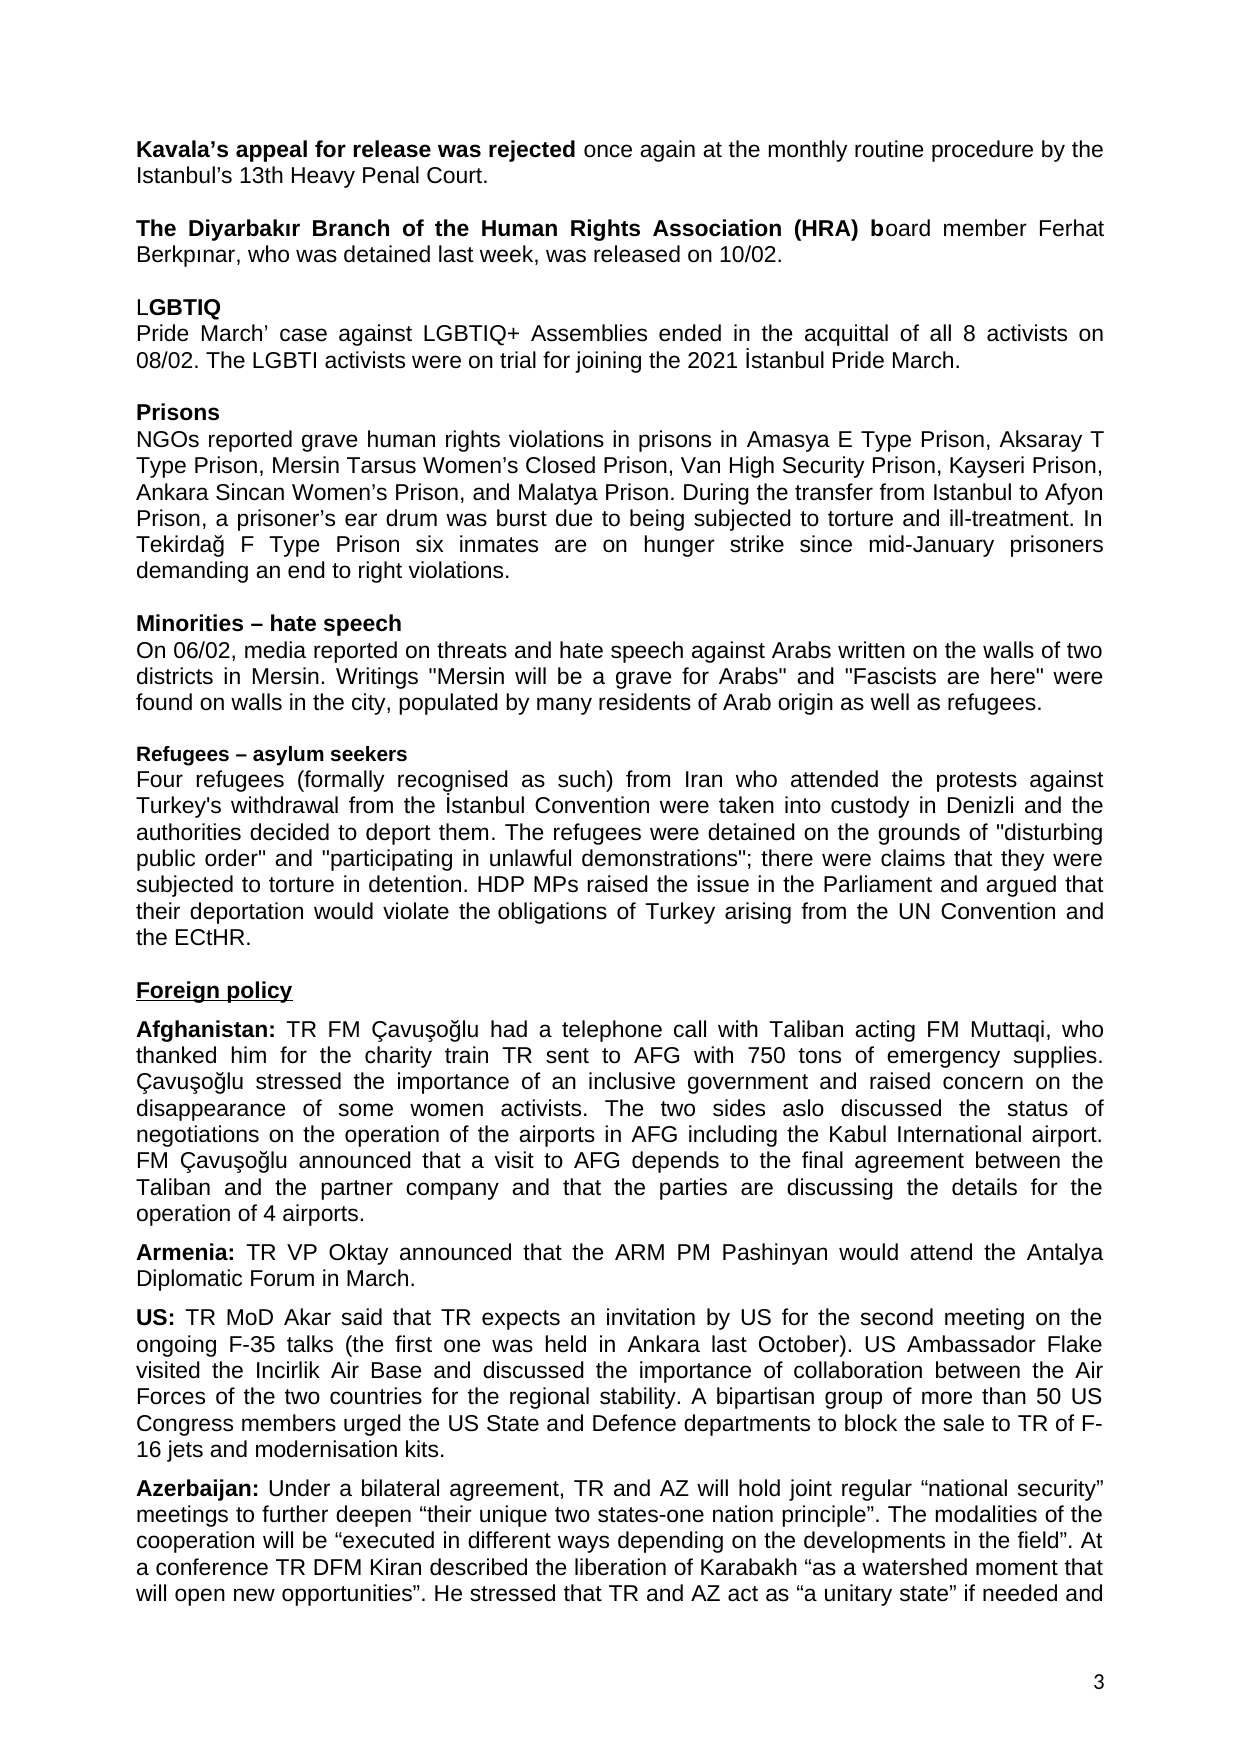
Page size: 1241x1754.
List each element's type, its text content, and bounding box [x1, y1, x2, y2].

text Pride March’ case against LGBTIQ+ Assemblies ended in the acquittal of all 8 activists on 08/02. The LGBTI activists were on trial for joining the 2021 İstanbul Pride March. [136, 320, 1104, 373]
text The Diyarbakır Branch of the Human Rights Association (HRA) board member Ferhat Berkpınar, who was detained last week, was released on 10/02. [136, 215, 1104, 268]
text Prisons [136, 399, 1104, 426]
text Afghanistan: TR FM Çavuşoğlu had a telephone call with Taliban acting FM Muttaqi, who thanked him for the charity train TR sent to AFG with 750 tons of emergency supplies. Çavuşoğlu stressed the importance of an inclusive government and raised concern on the disappearance of some women activists. The two sides aslo discussed the status of negotiations on the operation of the airports in AFG including the Kabul International airport. FM Çavuşoğlu announced that a visit to AFG depends to the final agreement between the Taliban and the partner company and that the parties are discussing the details for the operation of 4 airports. [136, 1016, 1104, 1226]
text Refugees – asylum seekers [136, 742, 1104, 766]
text NGOs reported grave human rights violations in prisons in Amasya E Type Prison, Aksaray T Type Prison, Mersin Tarsus Women’s Closed Prison, Van High Security Prison, Kayseri Prison, Ankara Sincan Women’s Prison, and Malatya Prison. During the transfer from Istanbul to Afyon Prison, a prisoner’s ear drum was burst due to being subjected to torture and ill-treatment. In Tekirdağ F Type Prison six inmates are on hunger strike since mid-January prisoners demanding an end to right violations. [136, 426, 1104, 584]
text Kavala’s appeal for release was rejected once again at the monthly routine procedure by the Istanbul’s 13th Heavy Penal Court. [136, 136, 1104, 188]
text Armenia: TR VP Oktay announced that the ARM PM Pashinyan would attend the Antalya Diplomatic Forum in March. [136, 1239, 1104, 1292]
text Foreign policy [136, 977, 1104, 1003]
text On 06/02, media reported on threats and hate speech against Arabs written on the walls of two districts in Mersin. Writings "Mersin will be a grave for Arabs" and "Fascists are here" were found on walls in the city, populated by many residents of Arab origin as well as refugees. [136, 637, 1104, 716]
text Minorities – hate speech [136, 610, 1104, 637]
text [136, 1475, 1104, 1607]
text LGBTIQ [136, 294, 1104, 320]
text Four refugees (formally recognised as such) from Iran who attended the protests against Turkey's withdrawal from the İstanbul Convention were taken into custody in Denizli and the authorities decided to deport them. The refugees were detained on the grounds of "disturbing public order" and "participating in unlawful demonstrations"; there were claims that they were subjected to torture in detention. HDP MPs raised the issue in the Parliament and argued that their deportation would violate the obligations of Turkey arising from the UN Convention and the ECtHR. [136, 766, 1104, 950]
text US: TR MoD Akar said that TR expects an invitation by US for the second meeting on the ongoing F-35 talks (the first one was held in Ankara last October). US Ambassador Flake visited the Incirlik Air Base and discussed the importance of collaboration between the Air Forces of the two countries for the regional stability. A bipartisan group of more than 50 US Congress members urged the US State and Defence departments to block the sale to TR of F-16 jets and modernisation kits. [136, 1304, 1104, 1462]
